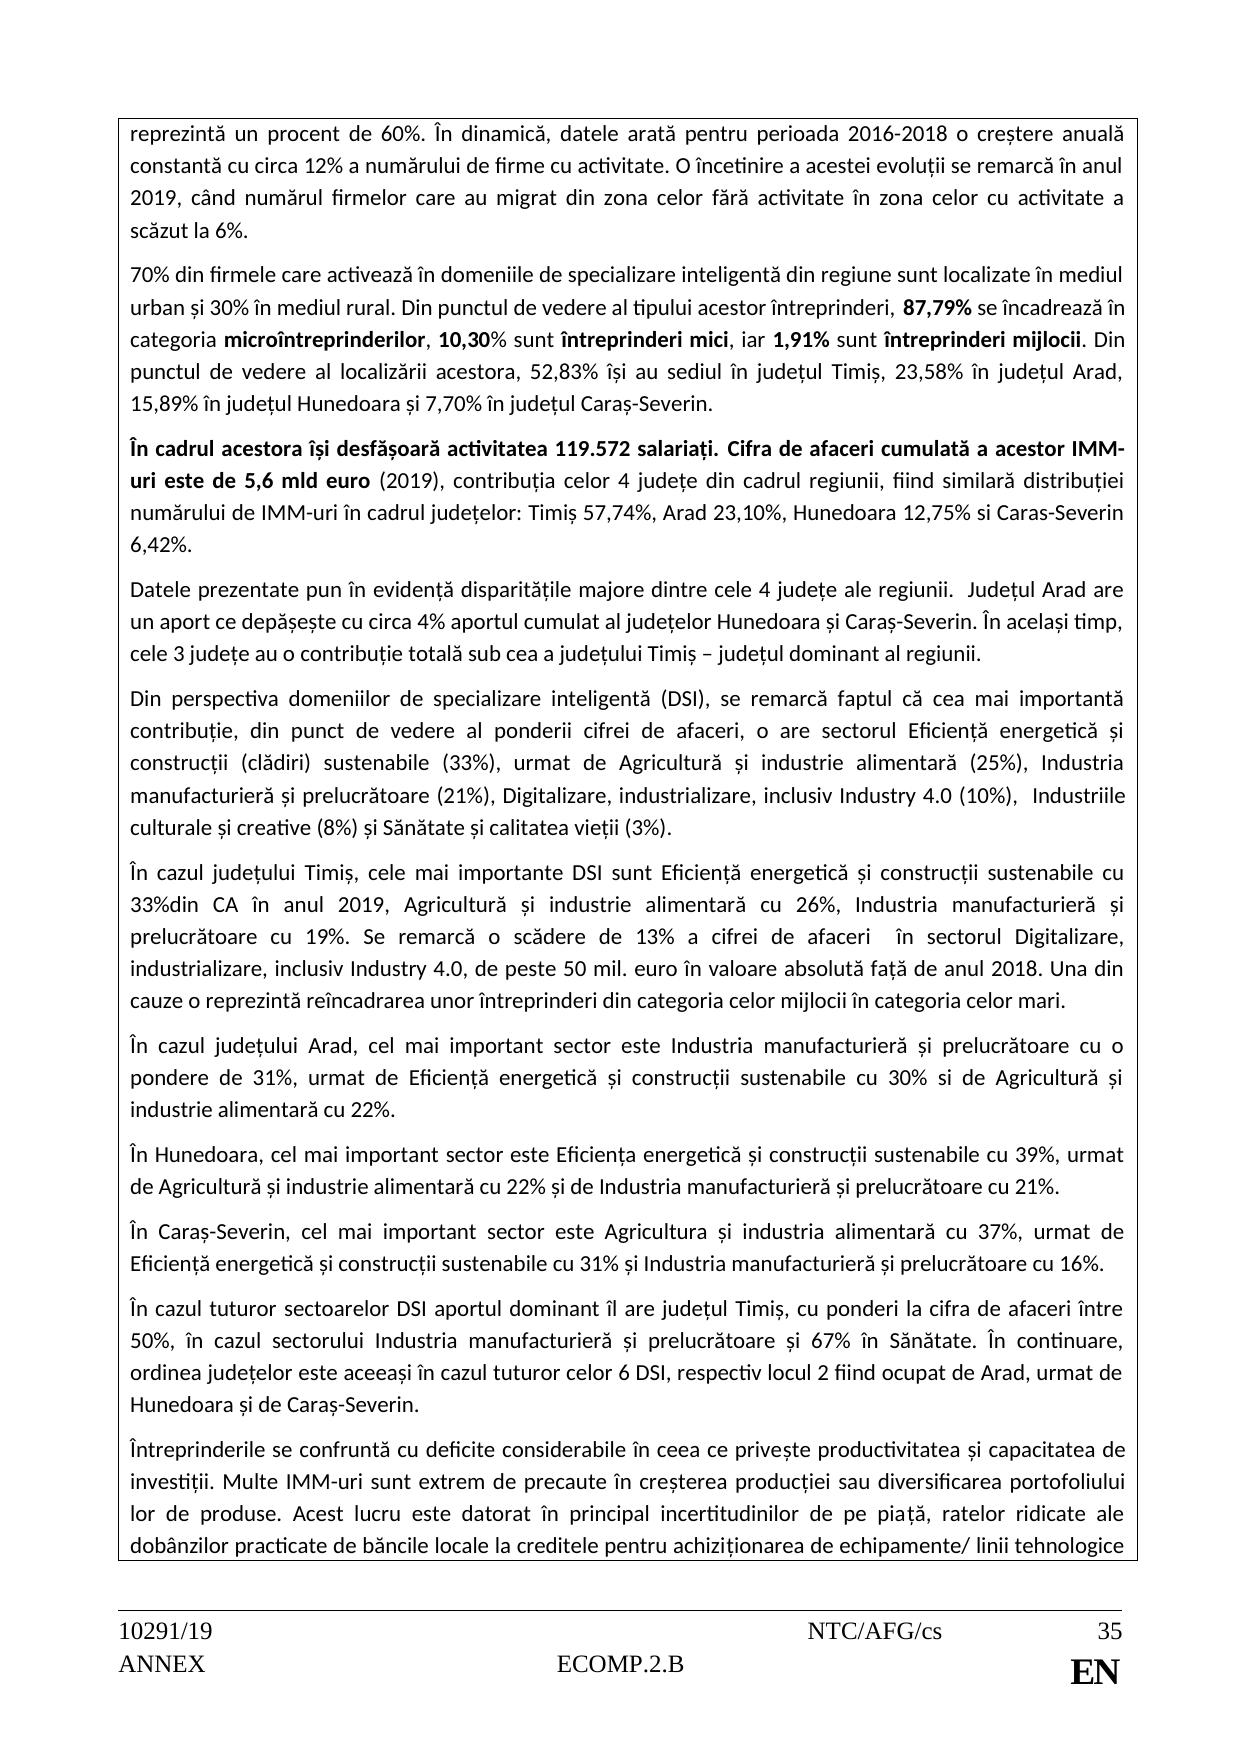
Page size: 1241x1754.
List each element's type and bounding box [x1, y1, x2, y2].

table_header [119, 119, 1137, 1560]
